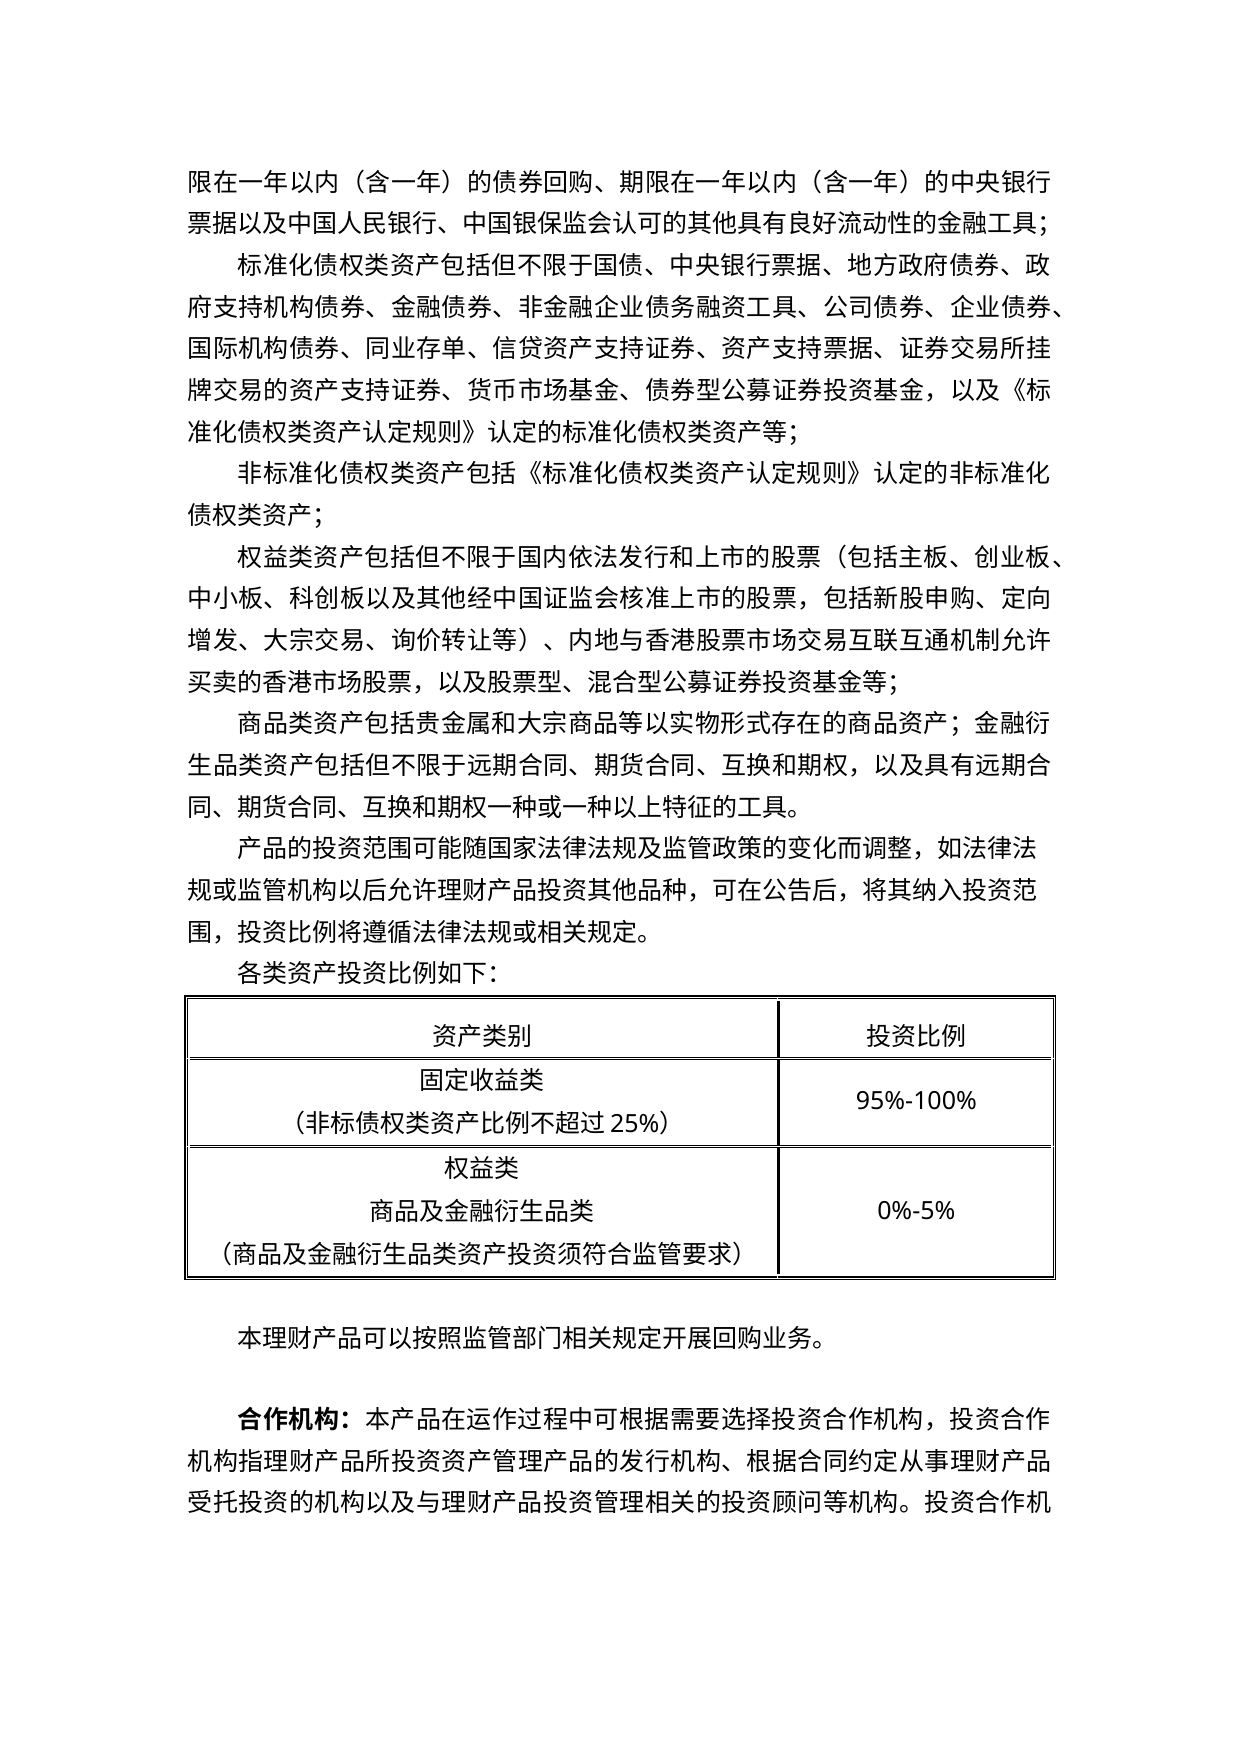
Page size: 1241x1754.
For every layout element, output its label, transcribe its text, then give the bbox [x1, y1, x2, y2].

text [187, 1399, 1053, 1519]
text 非标准化债权类资产包括《标准化债权类资产认定规则》认定的非标准化债权类资产； [187, 454, 1053, 532]
table_header 资产类别 [188, 997, 778, 1057]
text 商品类资产包括贵金属和大宗商品等以实物形式存在的商品资产；金融衍生品类资产包括但不限于远期合同、期货合同、互换和期权，以及具有远期合同、期货合同、互换和期权一种或一种以上特征的工具。 [187, 704, 1053, 823]
table_header 投资比例 [778, 999, 1053, 1057]
text 本理财产品可以按照监管部门相关规定开展回购业务。 [187, 1318, 1053, 1355]
text 产品的投资范围可能随国家法律法规及监管政策的变化而调整，如法律法规或监管机构以后允许理财产品投资其他品种，可在公告后，将其纳入投资范围，投资比例将遵循法律法规或相关规定。 [187, 829, 1053, 948]
text 权益类资产包括但不限于国内依法发行和上市的股票（包括主板、创业板、中小板、科创板以及其他经中国证监会核准上市的股票，包括新股申购、定向增发、大宗交易、询价转让等）、内地与香港股票市场交易互联互通机制允许买卖的香港市场股票，以及股票型、混合型公募证券投资基金等； [187, 537, 1053, 698]
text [187, 162, 1053, 240]
table_cell 0%-5% [778, 1145, 1054, 1276]
text 标准化债权类资产包括但不限于国债、中央银行票据、地方政府债券、政府支持机构债券、金融债券、非金融企业债务融资工具、公司债券、企业债券、国际机构债券、同业存单、信贷资产支持证券、资产支持票据、证券交易所挂牌交易的资产支持证券、货币市场基金、债券型公募证券投资基金，以及《标准化债权类资产认定规则》认定的标准化债权类资产等； [187, 245, 1053, 448]
table_cell 权益类 商品及金融衍生品类 （商品及金融衍生品类资产投资须符合监管要求） [186, 1145, 778, 1276]
text 各类资产投资比例如下： [187, 954, 1053, 990]
table_cell 95%-100% [778, 1057, 1054, 1145]
table_cell 固定收益类 （非标债权类资产比例不超过25%） [186, 1057, 778, 1145]
